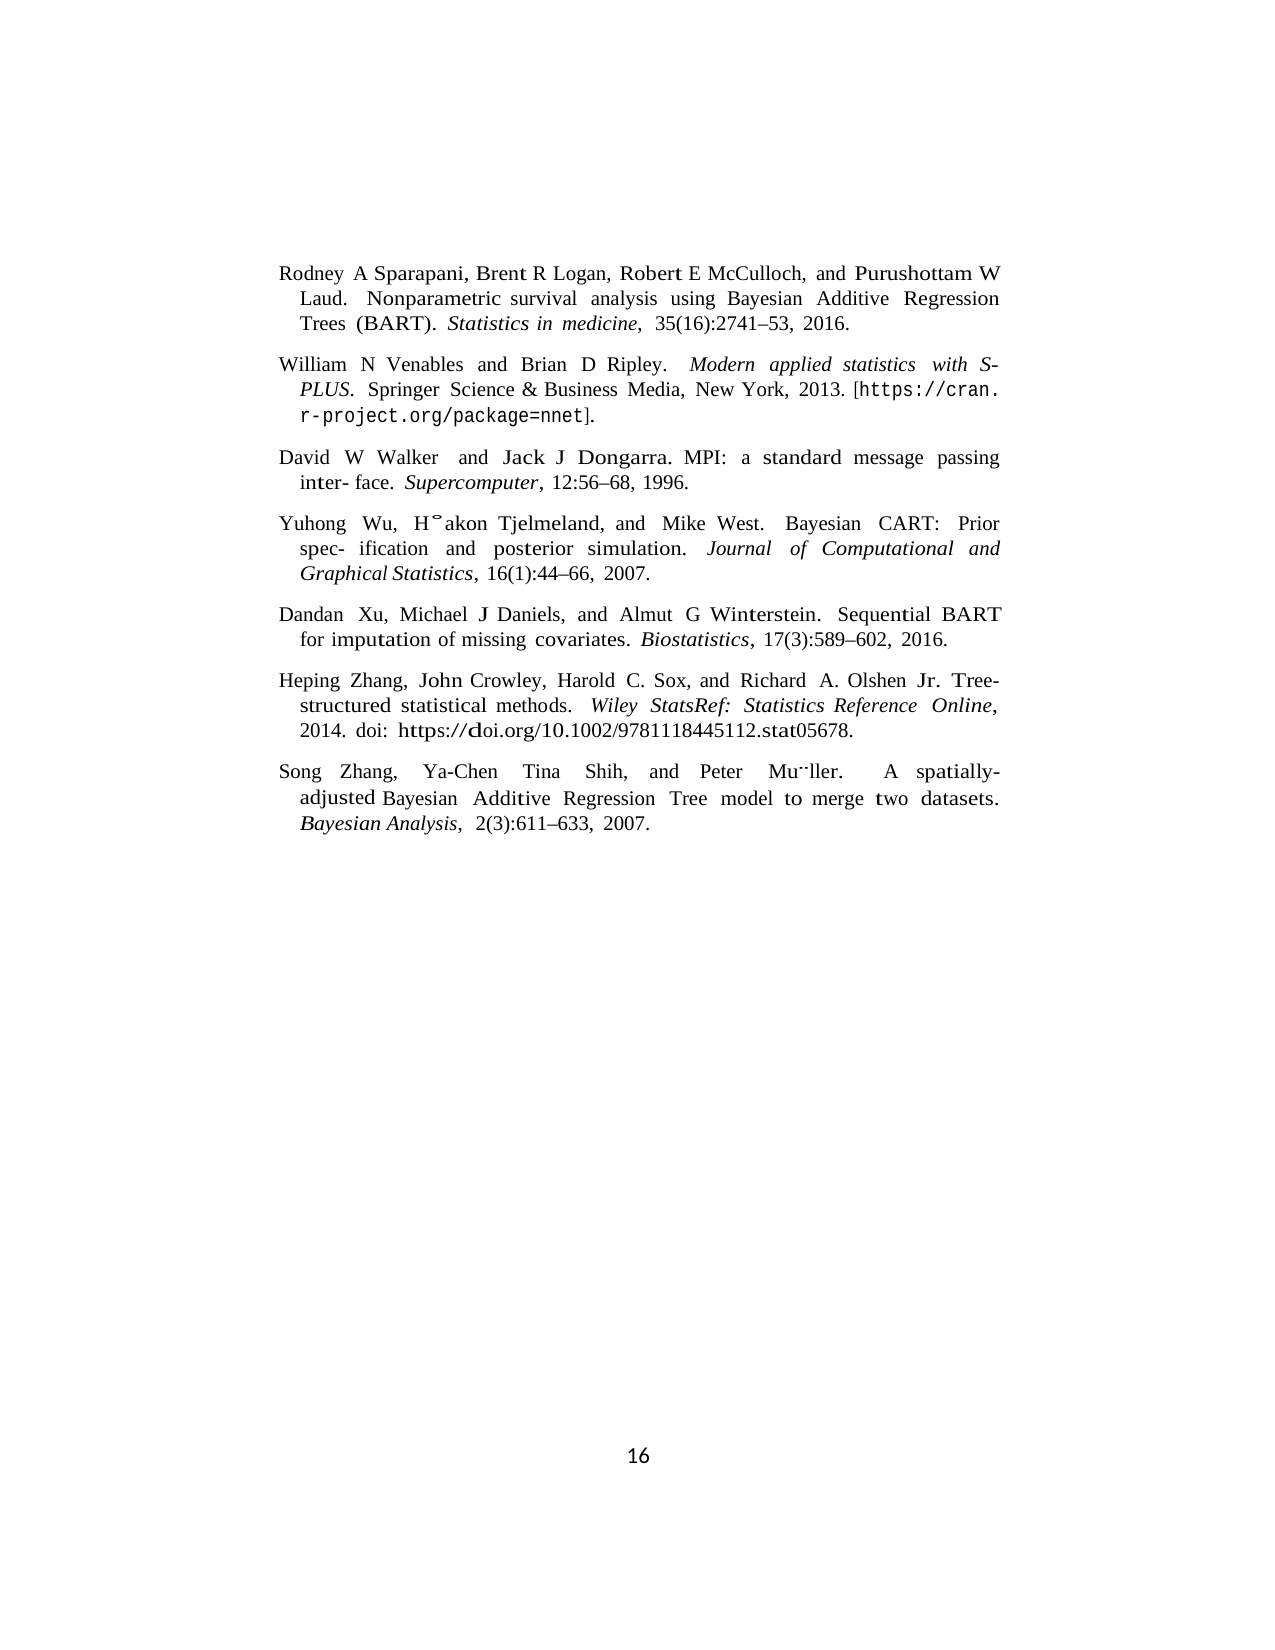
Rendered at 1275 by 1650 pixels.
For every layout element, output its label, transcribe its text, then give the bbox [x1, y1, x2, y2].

text 2014. doi: https://doi.org/10.1002/9781118445112.stat05678. [299, 718, 1098, 742]
text William N Venables and Brian D Ripley. Modern applied statistics with S- PLUS. Springer Science & Business Media, New York, 2013. [https://cran. r-project.org/package=nnet]. [279, 352, 1001, 428]
text David W Walker and Jack J Dongarra. MPI: a standard message passing inter- face. Supercomputer, 12:56–68, 1996. [279, 445, 1000, 494]
text Heping Zhang, John Crowley, Harold C. Sox, and Richard A. Olshen Jr. Tree- structured statistical methods. Wiley StatsRef: Statistics Reference Online, [279, 668, 1000, 717]
text for imputation of missing covariates. Biostatistics, 17(3):589–602, 2016. [299, 627, 1098, 651]
text Rodney A Sparapani, Brent R Logan, Robert E McCulloch, and Purushottam W Laud. Nonparametric survival analysis using Bayesian Additive Regression Trees (BART). Statistics in medicine, 35(16):2741–53, 2016. [279, 261, 1000, 335]
text Dandan Xu, Michael J Daniels, and Almut G Winterstein. Sequential BART [279, 602, 1098, 626]
text Yuhong Wu, H˚akon Tjelmeland, and Mike West. Bayesian CART: Prior spec- ification and posterior simulation. Journal of Computational and Graphical Statistics, 16(1):44–66, 2007. [279, 511, 1000, 584]
text Song Zhang, Ya-Chen Tina Shih, and Peter Mu¨ller. A spatially-adjusted Bayesian Additive Regression Tree model to merge two datasets. Bayesian Analysis, 2(3):611–633, 2007. [279, 759, 1000, 834]
